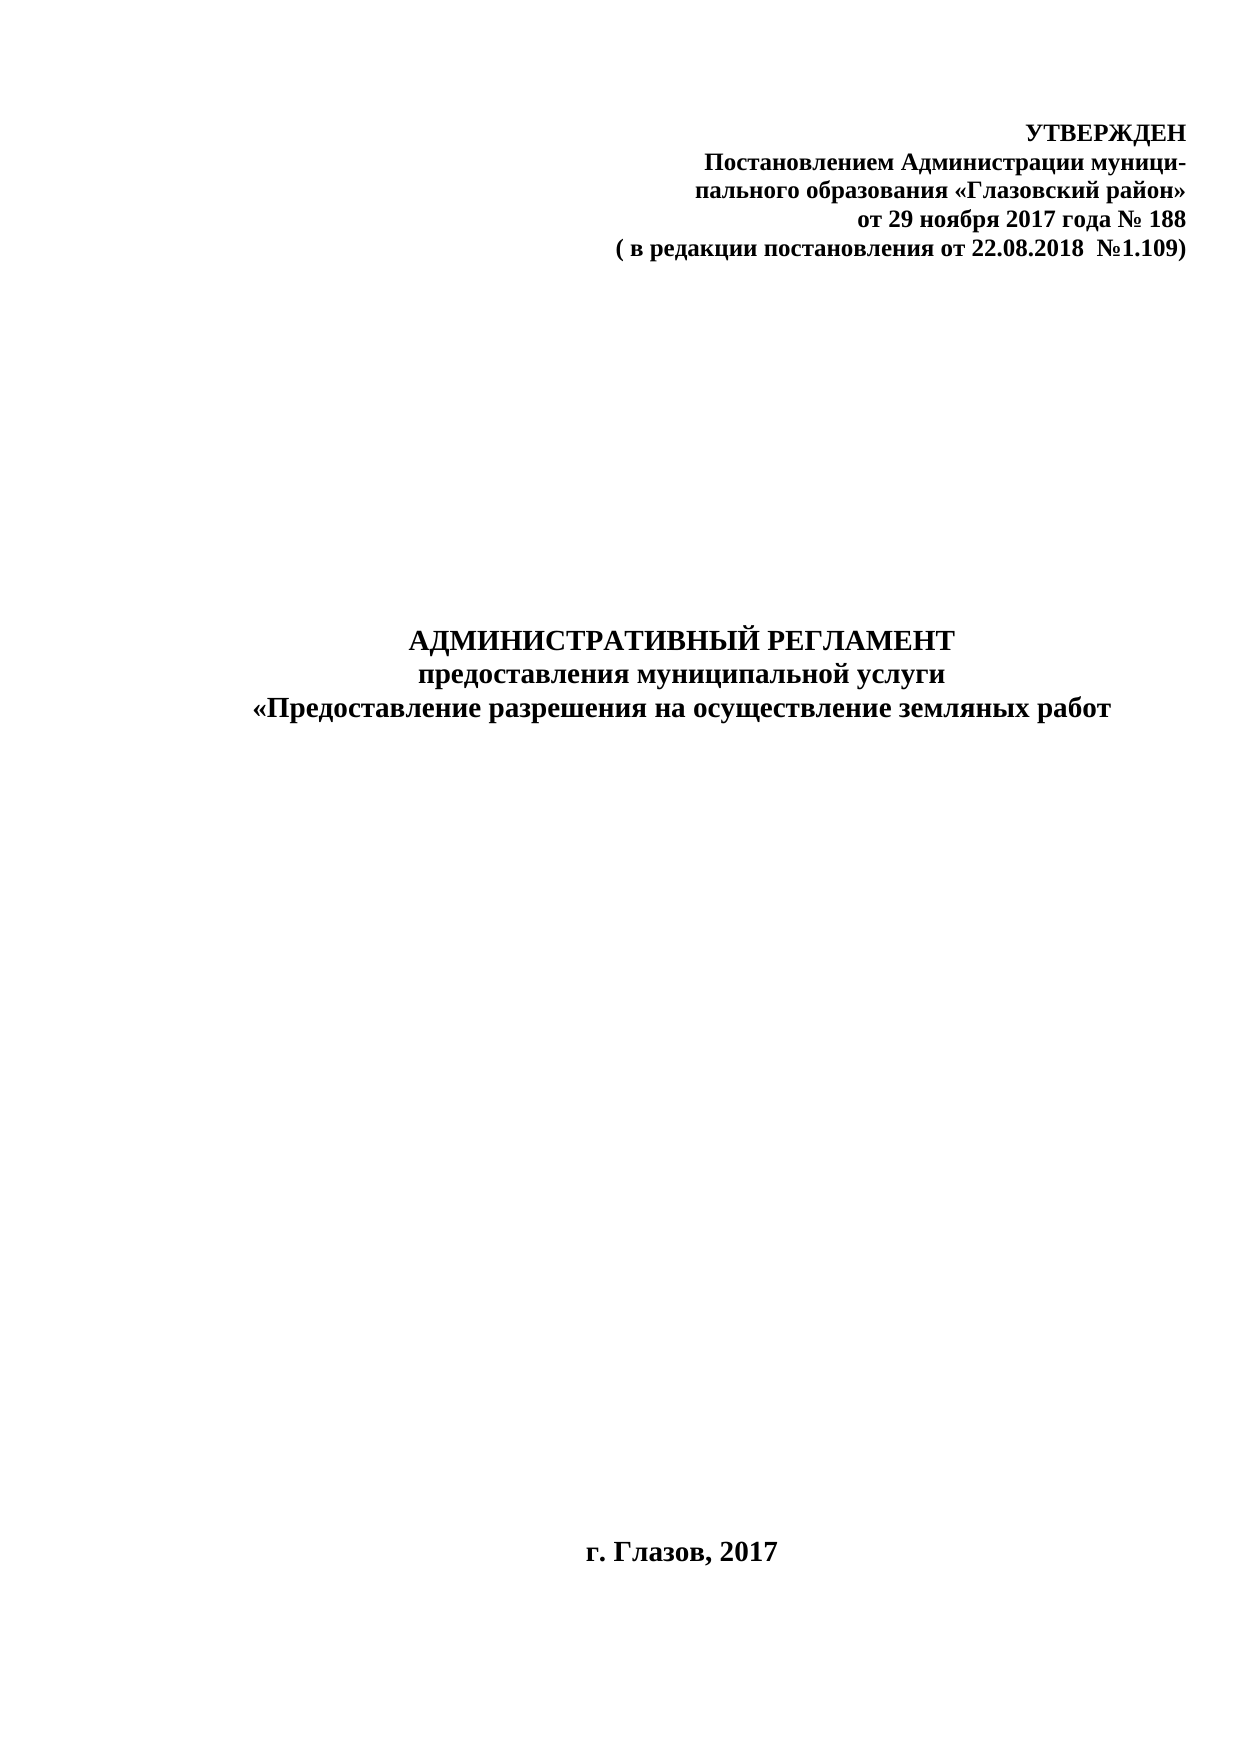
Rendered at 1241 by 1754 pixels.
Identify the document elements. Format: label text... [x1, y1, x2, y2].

text УТВЕРЖДЕН [177, 118, 1186, 147]
text «Предоставление разрешения на осуществление земляных работ» [177, 690, 1186, 723]
text ( в редакции постановления от 22.08.2018 №1.109) [177, 233, 1186, 262]
text г. Глазов, 2017 [177, 1534, 1186, 1568]
text АДМИНИСТРАТИВНЫЙ РЕГЛАМЕНТ [177, 623, 1186, 656]
text предоставления муниципальной услуги [177, 656, 1186, 690]
text пального образования «Глазовский район» [177, 176, 1186, 204]
text Постановлением Администрации муници- [174, 147, 1186, 176]
text от 29 ноября 2017 года № 188 [177, 204, 1186, 233]
